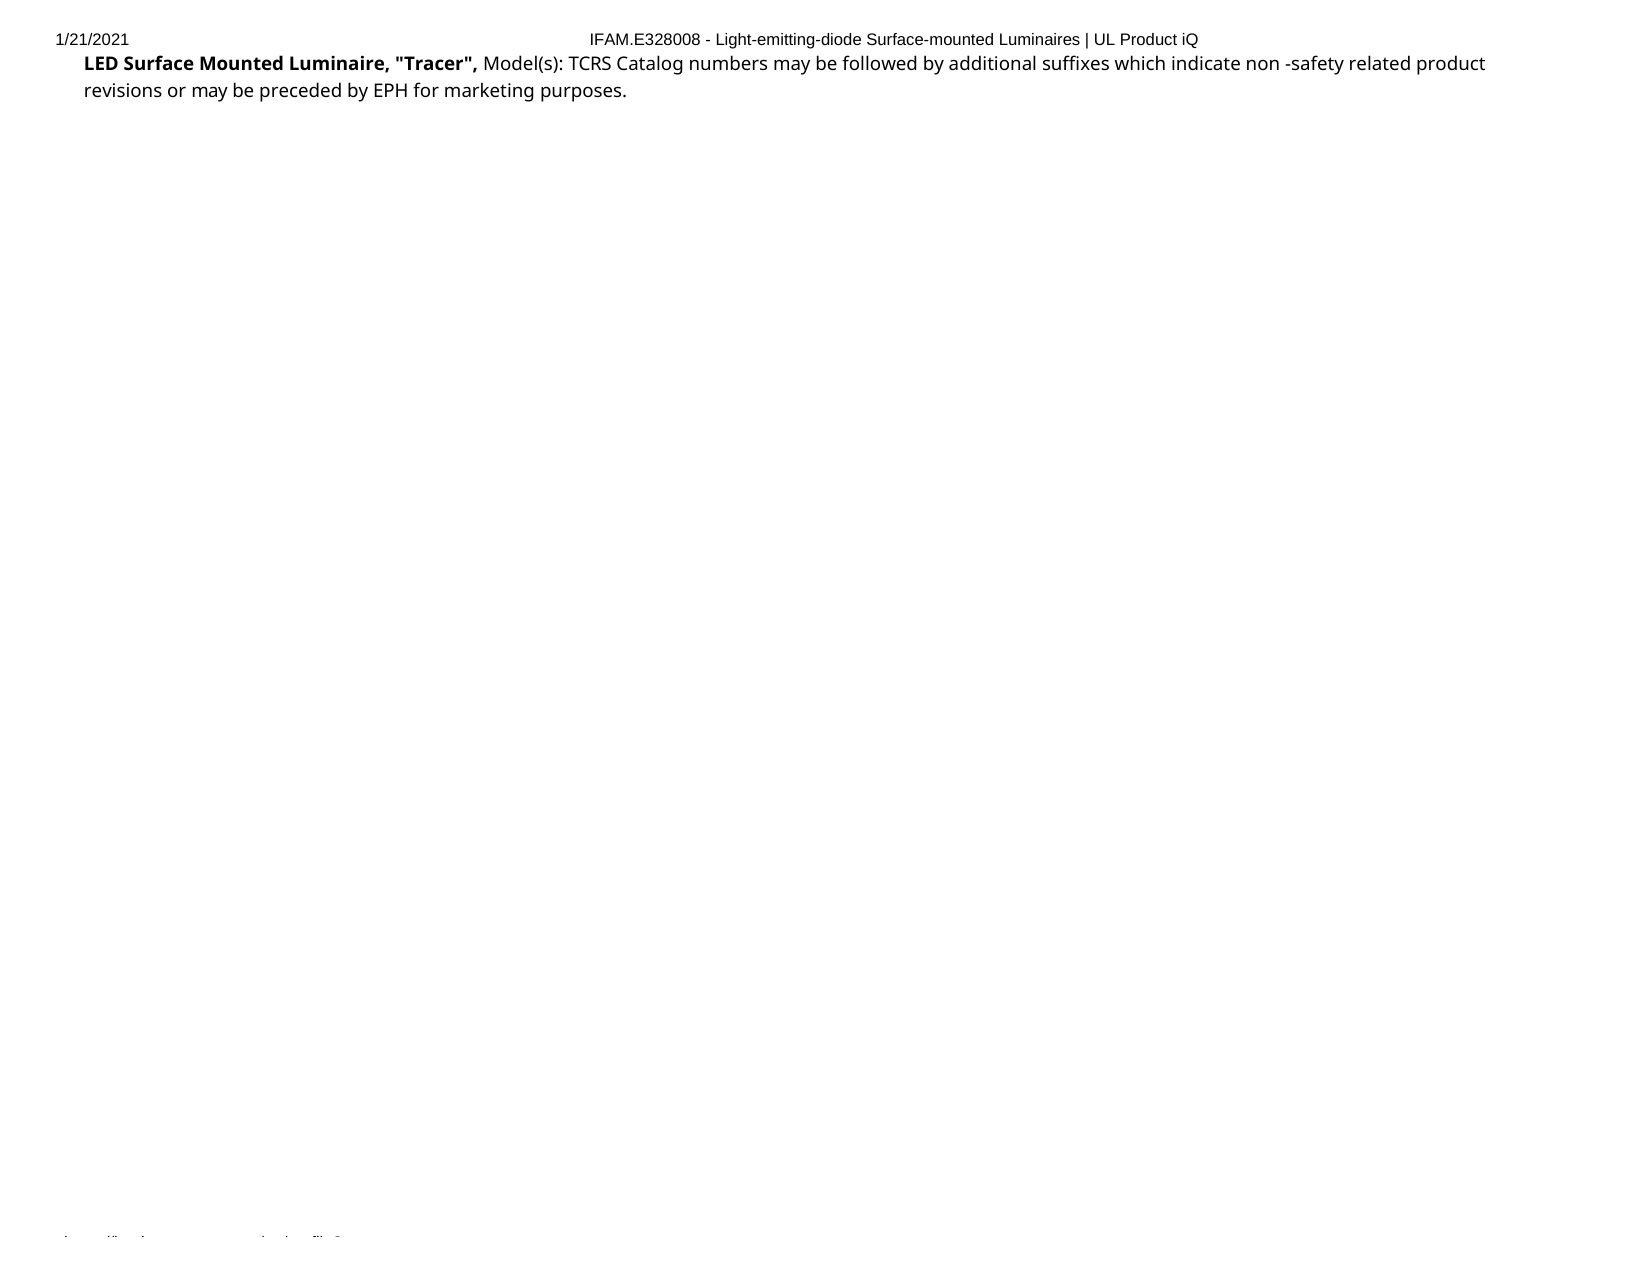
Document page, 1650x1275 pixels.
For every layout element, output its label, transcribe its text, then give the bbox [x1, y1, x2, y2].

text LED Surface Mounted Luminaire, "Tracer", Model(s): TCRS Catalog numbers may be followed by additional suffixes which indicate non -safety related product revisions or may be preceded by EPH for marketing purposes. [84, 50, 1548, 102]
